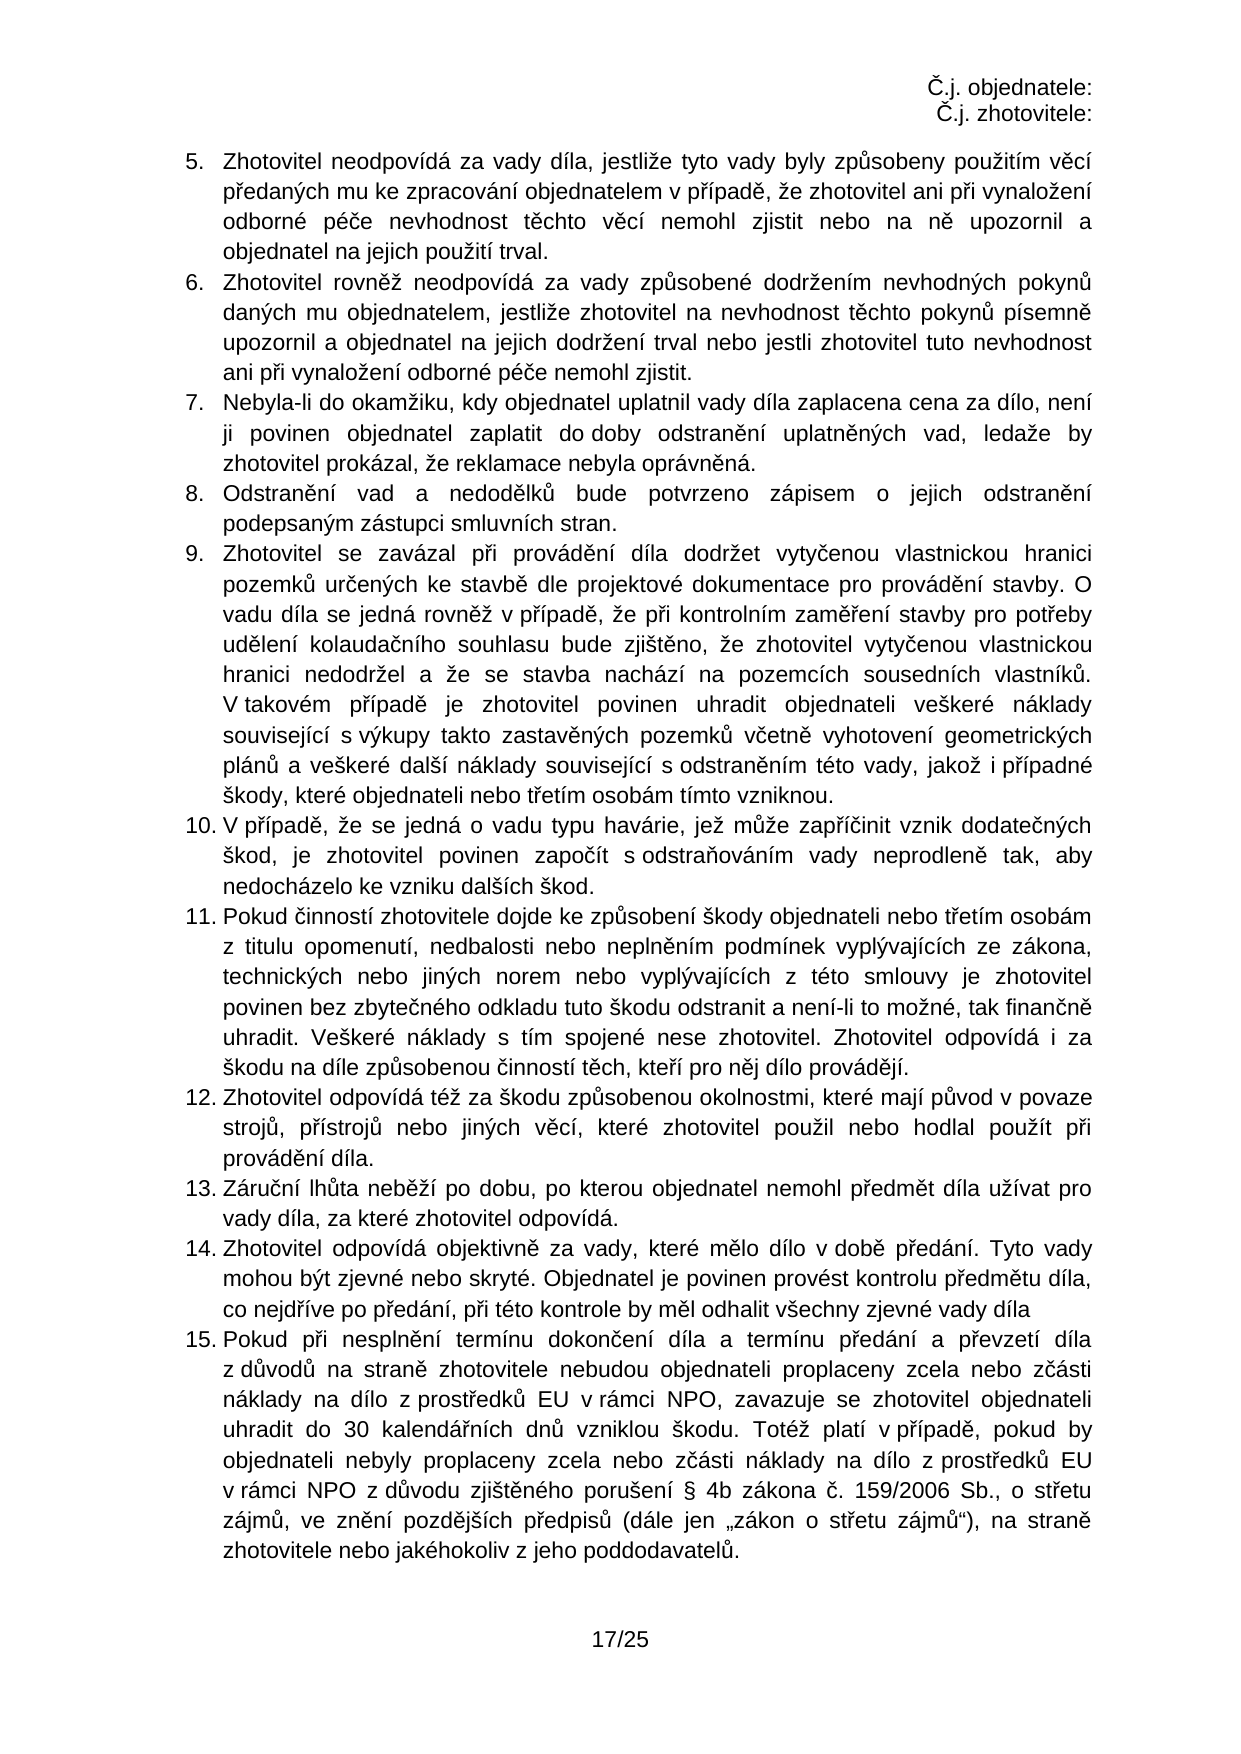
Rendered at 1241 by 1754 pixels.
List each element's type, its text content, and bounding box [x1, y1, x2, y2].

list Záruční lhůta neběží po dobu, po kterou objednatel nemohl předmět díla užívat pro vady díla, za které zhotovitel odpovídá. [185, 1175, 1093, 1231]
list Pokud činností zhotovitele dojde ke způsobení škody objednateli nebo třetím osobám z titulu opomenutí, nedbalosti nebo neplněním podmínek vyplývajících ze zákona, technických nebo jiných norem nebo vyplývajících z této smlouvy je zhotovitel povinen bez zbytečného odkladu tuto škodu odstranit a není-li to možné, tak finančně uhradit. Veškeré náklady s tím spojené nese zhotovitel. Zhotovitel odpovídá i za škodu na díle způsobenou činností těch, kteří pro něj dílo provádějí. [185, 903, 1093, 1080]
list Nebyla-li do okamžiku, kdy objednatel uplatnil vady díla zaplacena cena za dílo, není ji povinen objednatel zaplatit do doby odstranění uplatněných vad, ledaže by zhotovitel prokázal, že reklamace nebyla oprávněná. [185, 389, 1093, 476]
list Zhotovitel rovněž neodpovídá za vady způsobené dodržením nevhodných pokynů daných mu objednatelem, jestliže zhotovitel na nevhodnost těchto pokynů písemně upozornil a objednatel na jejich dodržení trval nebo jestli zhotovitel tuto nevhodnost ani při vynaložení odborné péče nemohl zjistit. [185, 268, 1093, 385]
list Odstranění vad a nedodělků bude potvrzeno zápisem o jejich odstranění podepsaným zástupci smluvních stran. [185, 480, 1093, 536]
list Zhotovitel odpovídá objektivně za vady, které mělo dílo v době předání. Tyto vady mohou být zjevné nebo skryté. Objednatel je povinen provést kontrolu předmětu díla, co nejdříve po předání, při této kontrole by měl odhalit všechny zjevné vady díla [185, 1235, 1093, 1322]
list V případě, že se jedná o vadu typu havárie, jež může zapříčinit vznik dodatečných škod, je zhotovitel povinen započít s odstraňováním vady neprodleně tak, aby nedocházelo ke vzniku dalších škod. [185, 812, 1093, 899]
list Zhotovitel se zavázal při provádění díla dodržet vytyčenou vlastnickou hranici pozemků určených ke stavbě dle projektové dokumentace pro provádění stavby. O vadu díla se jedná rovněž v případě, že při kontrolním zaměření stavby pro potřeby udělení kolaudačního souhlasu bude zjištěno, že zhotovitel vytyčenou vlastnickou hranici nedodržel a že se stavba nachází na pozemcích sousedních vlastníků. V takovém případě je zhotovitel povinen uhradit objednateli veškeré náklady související s výkupy takto zastavěných pozemků včetně vyhotovení geometrických plánů a veškeré další náklady související s odstraněním této vady, jakož i případné škody, které objednateli nebo třetím osobám tímto vzniknou. [185, 540, 1093, 808]
list Zhotovitel neodpovídá za vady díla, jestliže tyto vady byly způsobeny použitím věcí předaných mu ke zpracování objednatelem v případě, že zhotovitel ani při vynaložení odborné péče nevhodnost těchto věcí nemohl zjistit nebo na ně upozornil a objednatel na jejich použití trval. [185, 148, 1093, 264]
list Zhotovitel odpovídá též za škodu způsobenou okolnostmi, které mají původ v povaze strojů, přístrojů nebo jiných věcí, které zhotovitel použil nebo hodlal použít při provádění díla. [185, 1084, 1093, 1171]
list Pokud při nesplnění termínu dokončení díla a termínu předání a převzetí díla z důvodů na straně zhotovitele nebudou objednateli proplaceny zcela nebo zčásti náklady na dílo z prostředků EU v rámci NPO, zavazuje se zhotovitel objednateli uhradit do 30 kalendářních dnů vzniklou škodu. Totéž platí v případě, pokud by objednateli nebyly proplaceny zcela nebo zčásti náklady na dílo z prostředků EU v rámci NPO z důvodu zjištěného porušení § 4b zákona č. 159/2006 Sb., o střetu zájmů, ve znění pozdějších předpisů (dále jen „zákon o střetu zájmů“), na straně zhotovitele nebo jakéhokoliv z jeho poddodavatelů. [185, 1326, 1093, 1563]
